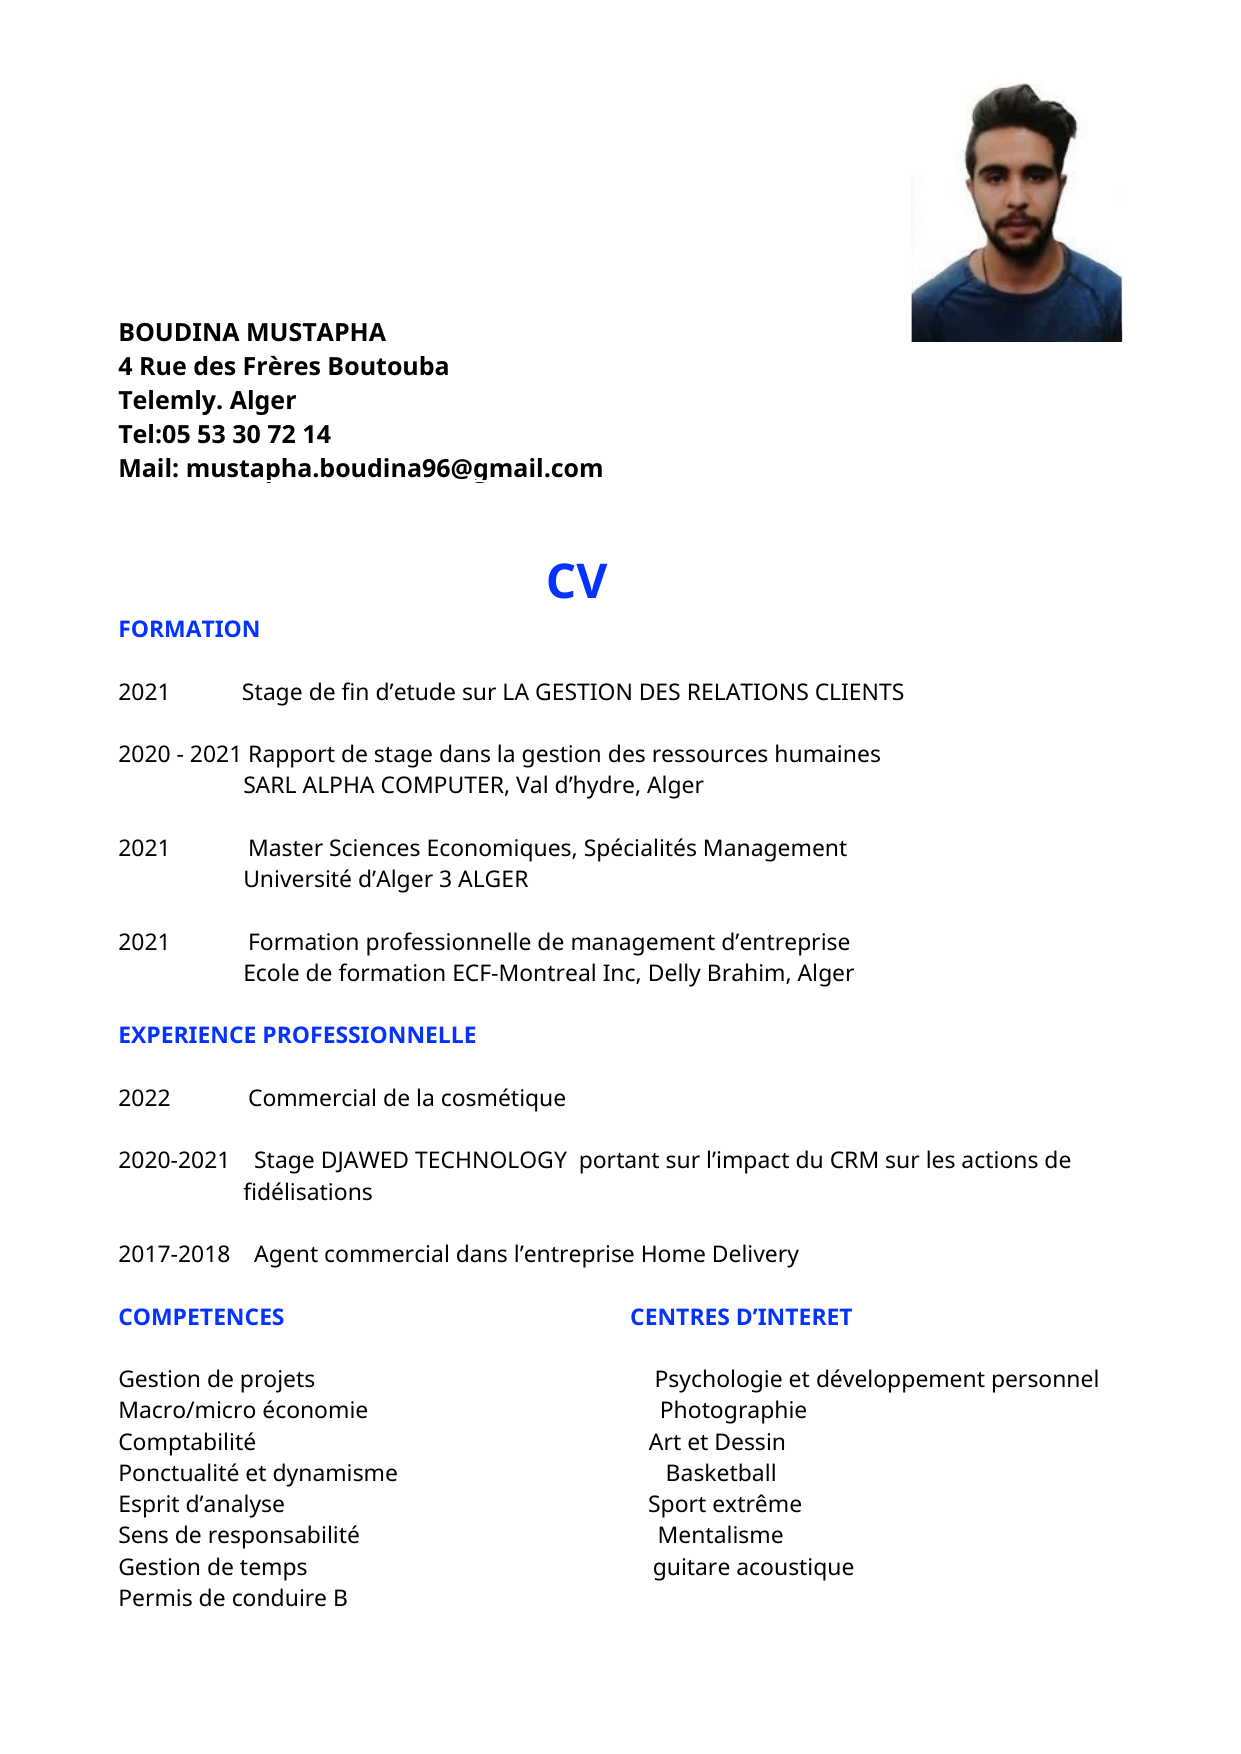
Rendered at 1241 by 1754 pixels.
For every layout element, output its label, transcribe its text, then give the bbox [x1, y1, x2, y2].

text fidélisations [118, 1176, 1122, 1207]
text Ecole de formation ECF-Montreal Inc, Delly Brahim, Alger [118, 957, 1122, 988]
text 2021 Formation professionnelle de management d’entreprise [118, 926, 1122, 957]
text 2021 Master Sciences Economiques, Spécialités Management [118, 832, 1122, 863]
text 2021 Stage de fin d’etude sur LA GESTION DES RELATIONS CLIENTS [118, 676, 1122, 707]
text 2022 Commercial de la cosmétique [118, 1082, 1122, 1113]
text Sens de responsabilité Mentalisme [118, 1519, 1122, 1551]
text Ponctualité et dynamisme Basketball [118, 1457, 1122, 1488]
text EXPERIENCE PROFESSIONNELLE [118, 1019, 1122, 1051]
text Gestion de projets Psychologie et développement personnel [118, 1363, 1122, 1394]
text Université d’Alger 3 ALGER [118, 863, 1122, 894]
text SARL ALPHA COMPUTER, Val d’hydre, Alger [118, 769, 1122, 801]
text Macro/micro économie Photographie [118, 1394, 1122, 1426]
text 2020 - 2021 Rapport de stage dans la gestion des ressources humaines [118, 738, 1122, 769]
text 2017-2018 Agent commercial dans l’entreprise Home Delivery [118, 1238, 1122, 1269]
text COMPETENCES CENTRES D’INTERET [118, 1301, 1122, 1332]
text Comptabilité Art et Dessin [118, 1426, 1122, 1457]
text Permis de conduire B [118, 1582, 1122, 1613]
text Esprit d’analyse Sport extrême [118, 1488, 1122, 1519]
picture [911, 73, 1123, 342]
text FORMATION [118, 613, 1122, 644]
text 2020-2021 Stage DJAWED TECHNOLOGY portant sur l’impact du CRM sur les actions de [118, 1144, 1122, 1176]
text Gestion de temps guitare acoustique [118, 1551, 1122, 1582]
text CV [118, 548, 1122, 613]
